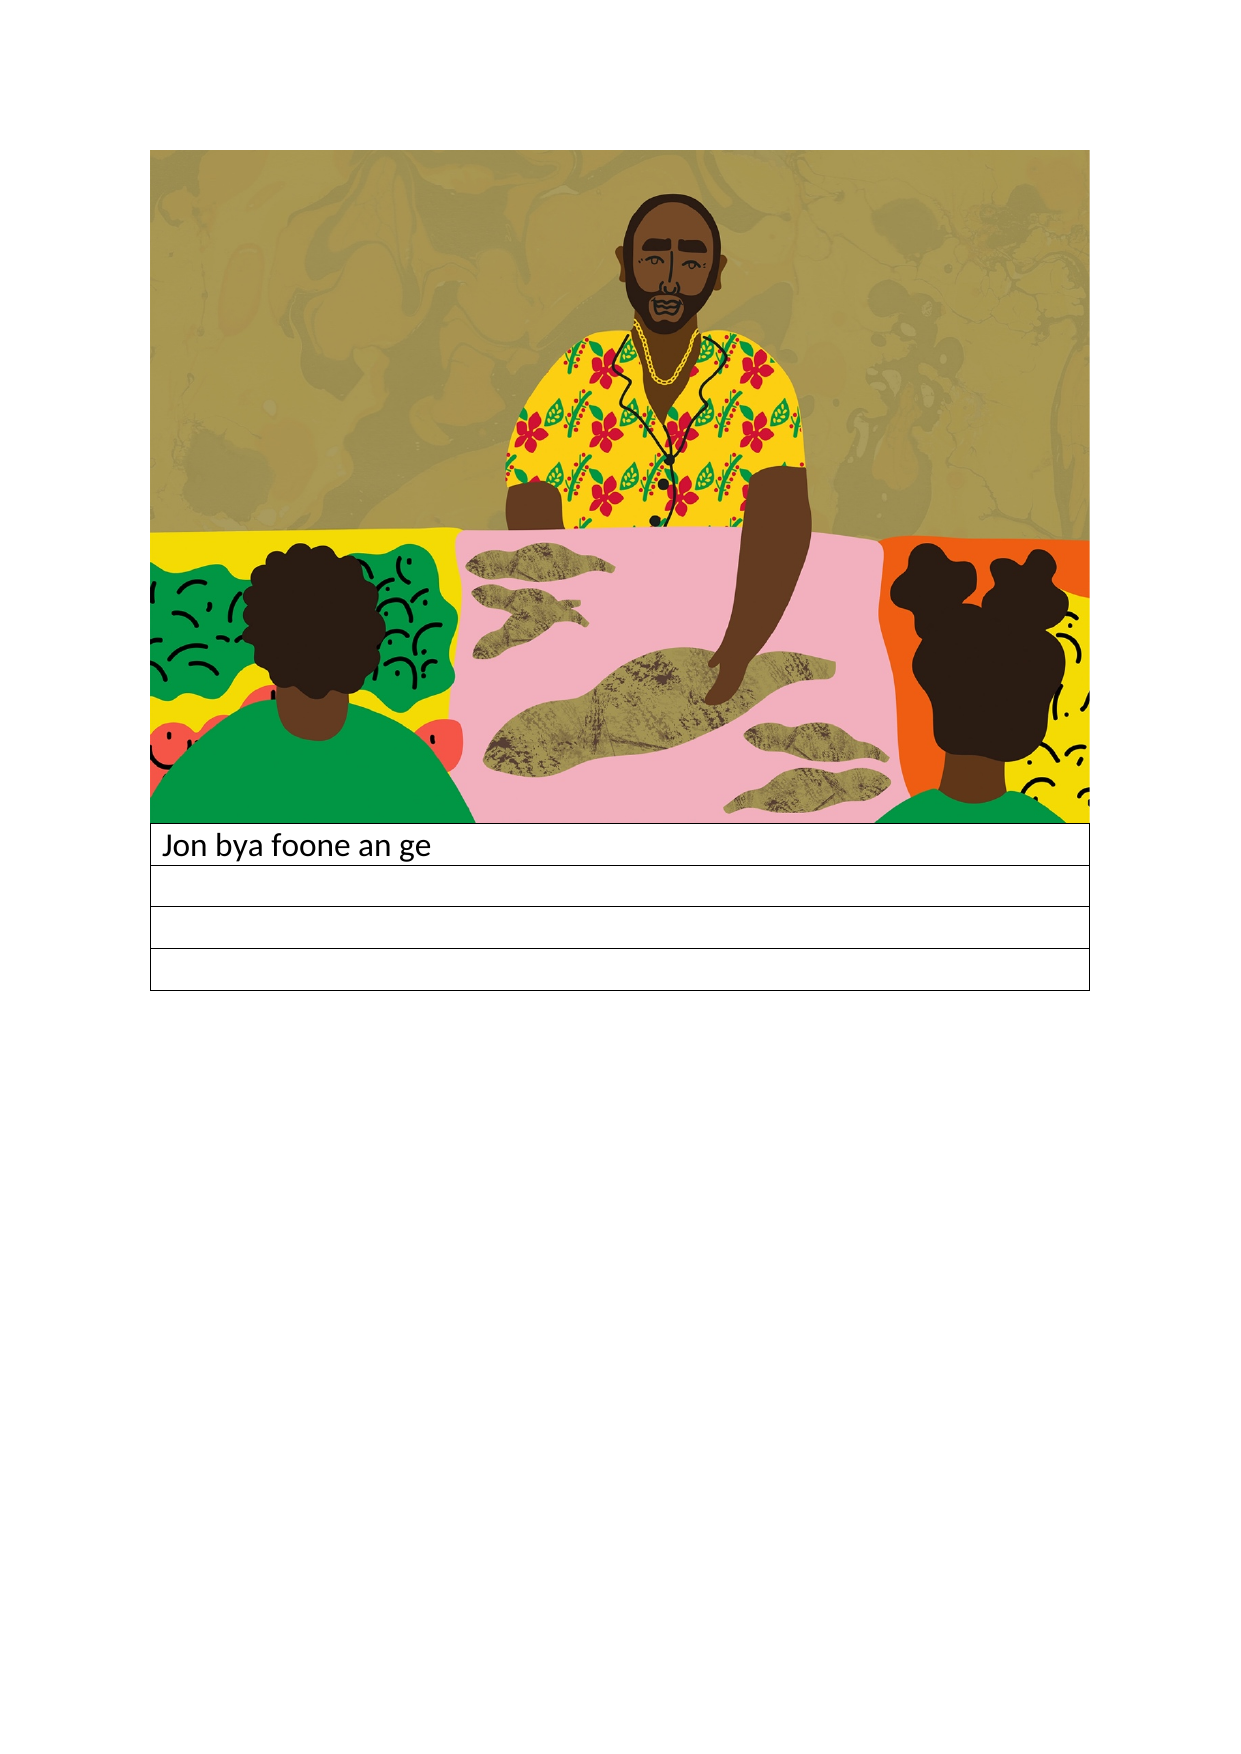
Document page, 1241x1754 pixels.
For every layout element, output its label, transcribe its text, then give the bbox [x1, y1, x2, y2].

table_cell [151, 907, 1089, 948]
table_cell [151, 866, 1089, 906]
table_cell [151, 949, 1089, 990]
table_header Jon bya foone an ge [151, 824, 1089, 864]
picture [150, 150, 1090, 823]
